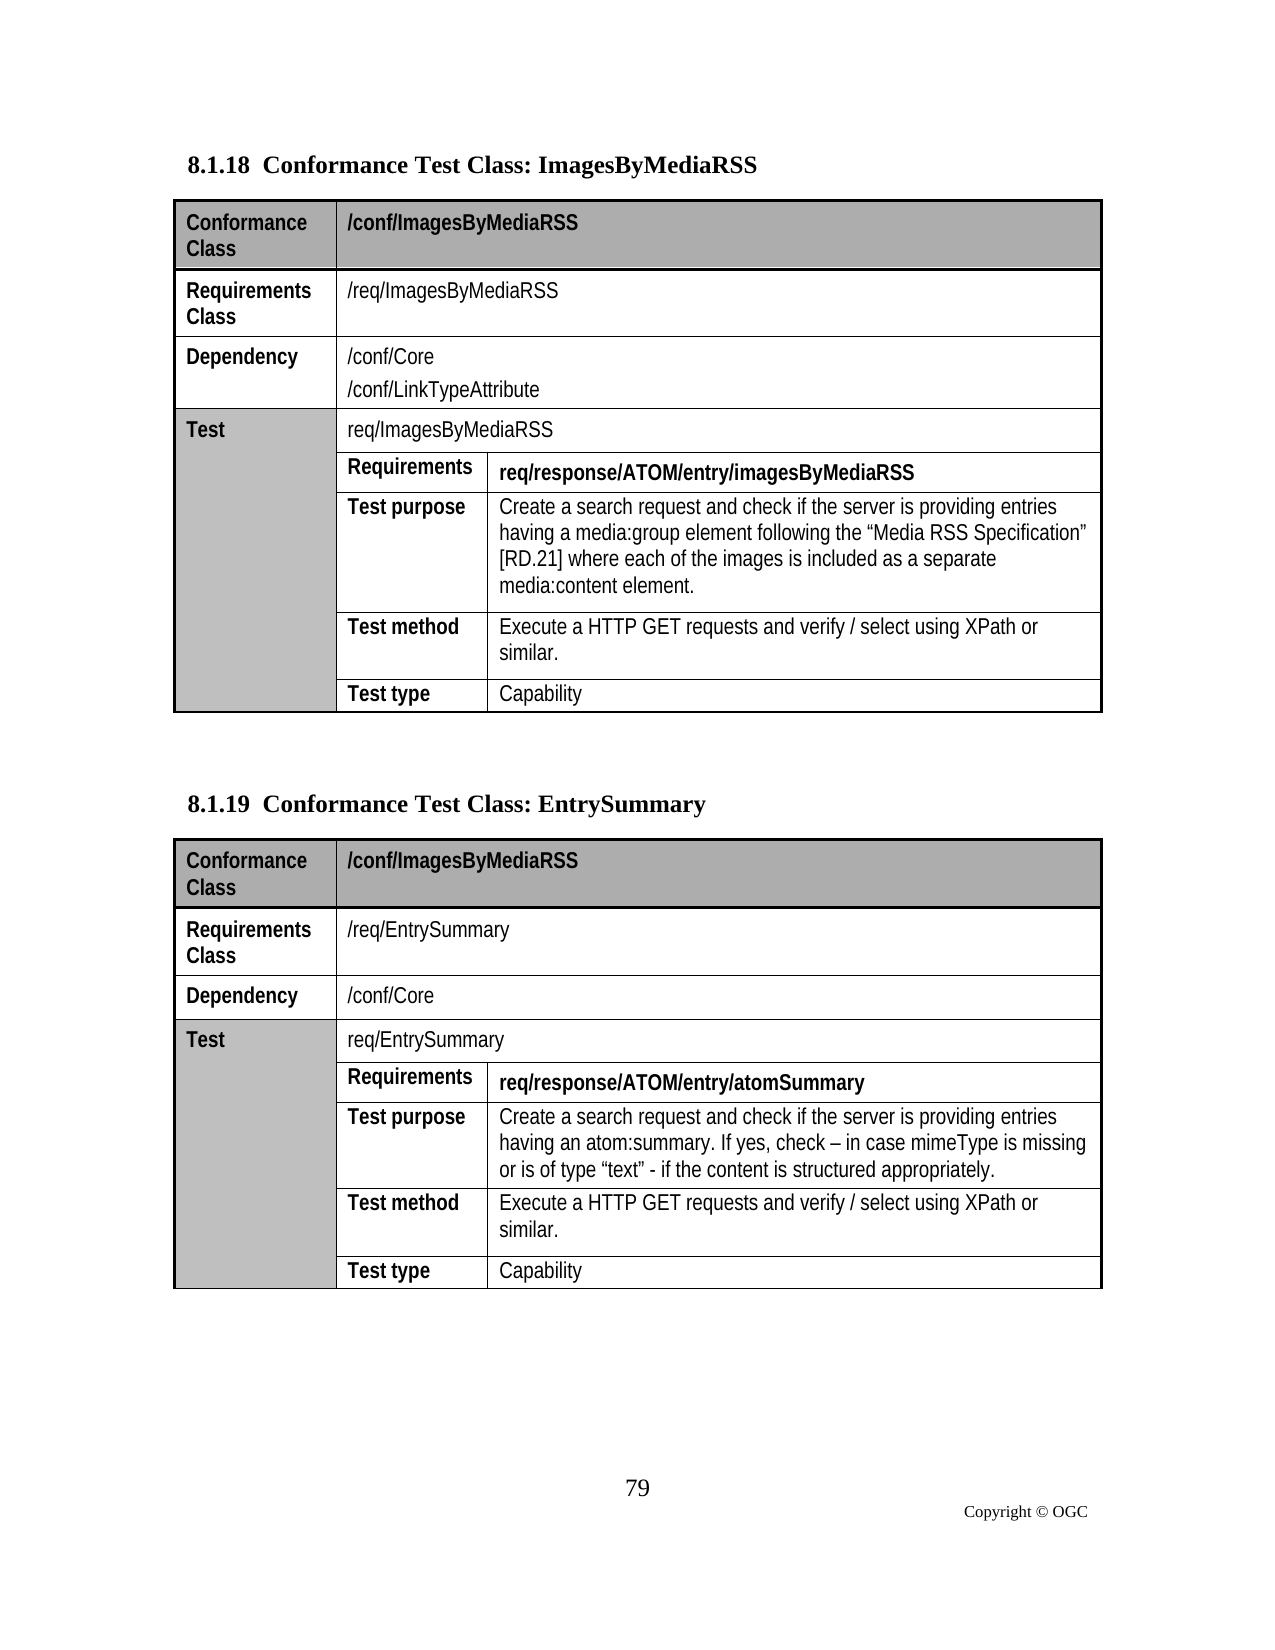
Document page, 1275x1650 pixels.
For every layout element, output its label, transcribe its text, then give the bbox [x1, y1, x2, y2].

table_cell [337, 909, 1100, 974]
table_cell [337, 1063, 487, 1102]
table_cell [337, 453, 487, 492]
subtitle Conformance Test Class: EntrySummary [187, 789, 1087, 817]
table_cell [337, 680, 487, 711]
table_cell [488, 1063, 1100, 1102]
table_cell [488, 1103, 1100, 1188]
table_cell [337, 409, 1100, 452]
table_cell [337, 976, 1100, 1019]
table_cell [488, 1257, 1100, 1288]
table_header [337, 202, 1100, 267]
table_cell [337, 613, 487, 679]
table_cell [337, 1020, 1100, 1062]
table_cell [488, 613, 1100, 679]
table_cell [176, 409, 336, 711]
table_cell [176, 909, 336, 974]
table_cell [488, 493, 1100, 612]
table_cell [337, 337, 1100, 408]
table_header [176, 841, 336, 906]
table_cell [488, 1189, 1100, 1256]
subtitle Conformance Test Class: ImagesByMediaRSS [187, 150, 1087, 179]
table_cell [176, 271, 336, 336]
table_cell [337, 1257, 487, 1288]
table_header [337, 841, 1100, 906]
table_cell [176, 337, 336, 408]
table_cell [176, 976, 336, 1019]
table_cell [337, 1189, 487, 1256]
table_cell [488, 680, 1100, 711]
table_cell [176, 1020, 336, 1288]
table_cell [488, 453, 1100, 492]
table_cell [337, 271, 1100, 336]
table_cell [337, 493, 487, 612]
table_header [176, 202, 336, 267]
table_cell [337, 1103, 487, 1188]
